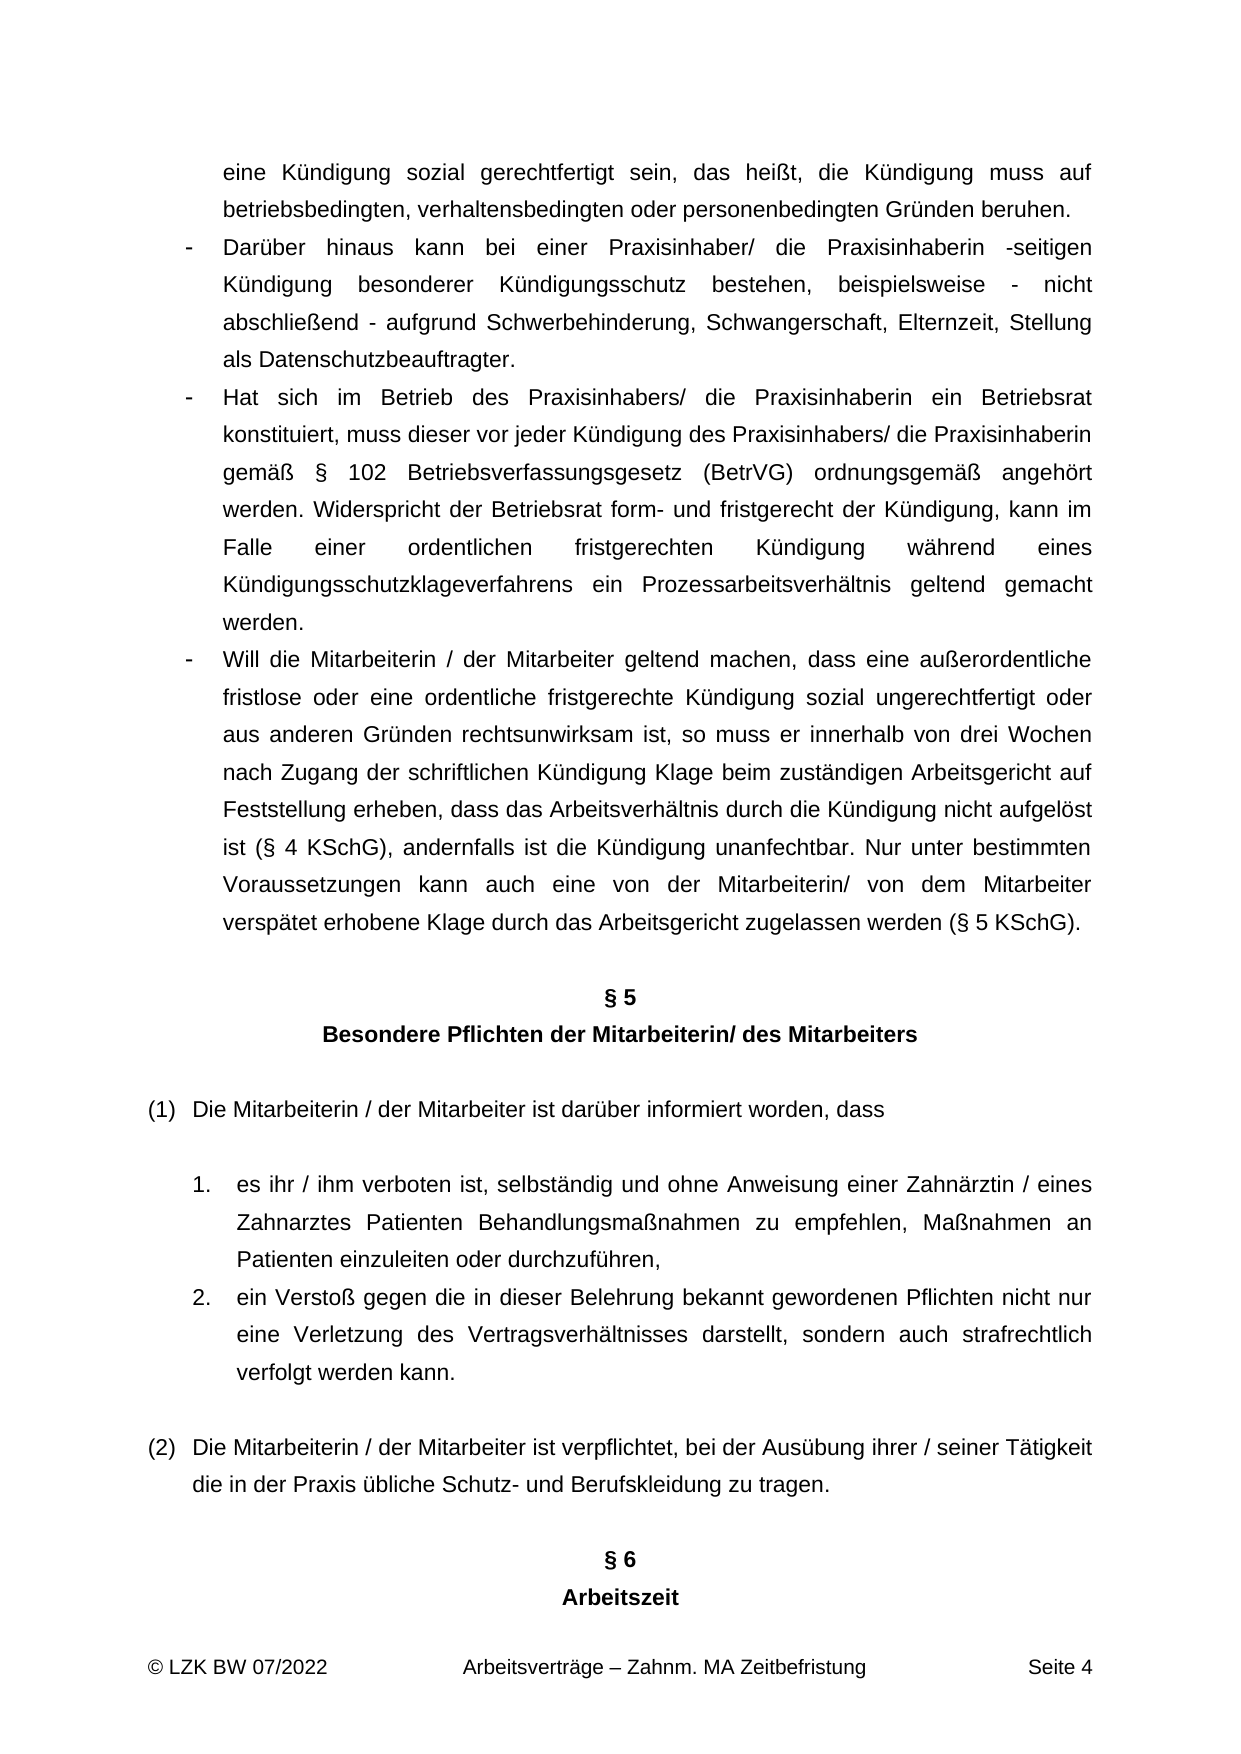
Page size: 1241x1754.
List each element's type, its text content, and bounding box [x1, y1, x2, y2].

text 2. ein Verstoß gegen die in dieser Belehrung bekannt gewordenen Pflichten nicht nur eine Verletzung des Vertragsverhältnisses darstellt, sondern auch strafrechtlich verfolgt werden kann. [192, 1273, 1092, 1385]
text (1) Die Mitarbeiterin / der Mitarbeiter ist darüber informiert worden, dass [148, 1085, 1092, 1123]
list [185, 148, 1092, 223]
list Darüber hinaus kann bei einer Praxisinhaber/ die Praxisinhaberin -seitigen Kündigung besonderer Kündigungsschutz bestehen, beispielsweise - nicht abschließend - aufgrund Schwerbehinderung, Schwangerschaft, Elternzeit, Stellung als Datenschutzbeauftragter. [185, 223, 1092, 373]
text § 6 [148, 1535, 1092, 1573]
list Will die Mitarbeiterin / der Mitarbeiter geltend machen, dass eine außerordentliche fristlose oder eine ordentliche fristgerechte Kündigung sozial ungerechtfertigt oder aus anderen Gründen rechtsunwirksam ist, so muss er innerhalb von drei Wochen nach Zugang der schriftlichen Kündigung Klage beim zuständigen Arbeitsgericht auf Feststellung erheben, dass das Arbeitsverhältnis durch die Kündigung nicht aufgelöst ist (§ 4 KSchG), andernfalls ist die Kündigung unanfechtbar. Nur unter bestimmten Voraussetzungen kann auch eine von der Mitarbeiterin/ von dem Mitarbeiter verspätet erhobene Klage durch das Arbeitsgericht zugelassen werden (§ 5 KSchG). [185, 635, 1092, 935]
text Besondere Pflichten der Mitarbeiterin/ des Mitarbeiters [148, 1010, 1092, 1048]
text Arbeitszeit [148, 1573, 1092, 1610]
list Hat sich im Betrieb des Praxisinhabers/ die Praxisinhaberin ein Betriebsrat konstituiert, muss dieser vor jeder Kündigung des Praxisinhabers/ die Praxisinhaberin gemäß § 102 Betriebsverfassungsgesetz (BetrVG) ordnungsgemäß angehört werden. Widerspricht der Betriebsrat form- und fristgerecht der Kündigung, kann im Falle einer ordentlichen fristgerechten Kündigung während eines Kündigungsschutzklageverfahrens ein Prozessarbeitsverhältnis geltend gemacht werden. [185, 373, 1092, 635]
text 1. es ihr / ihm verboten ist, selbständig und ohne Anweisung einer Zahnärztin / eines Zahnarztes Patienten Behandlungsmaßnahmen zu empfehlen, Maßnahmen an Patienten einzuleiten oder durchzuführen, [192, 1160, 1092, 1273]
text § 5 [148, 973, 1092, 1010]
text (2) Die Mitarbeiterin / der Mitarbeiter ist verpflichtet, bei der Ausübung ihrer / seiner Tätigkeit die in der Praxis übliche Schutz- und Berufskleidung zu tragen. [148, 1423, 1092, 1498]
